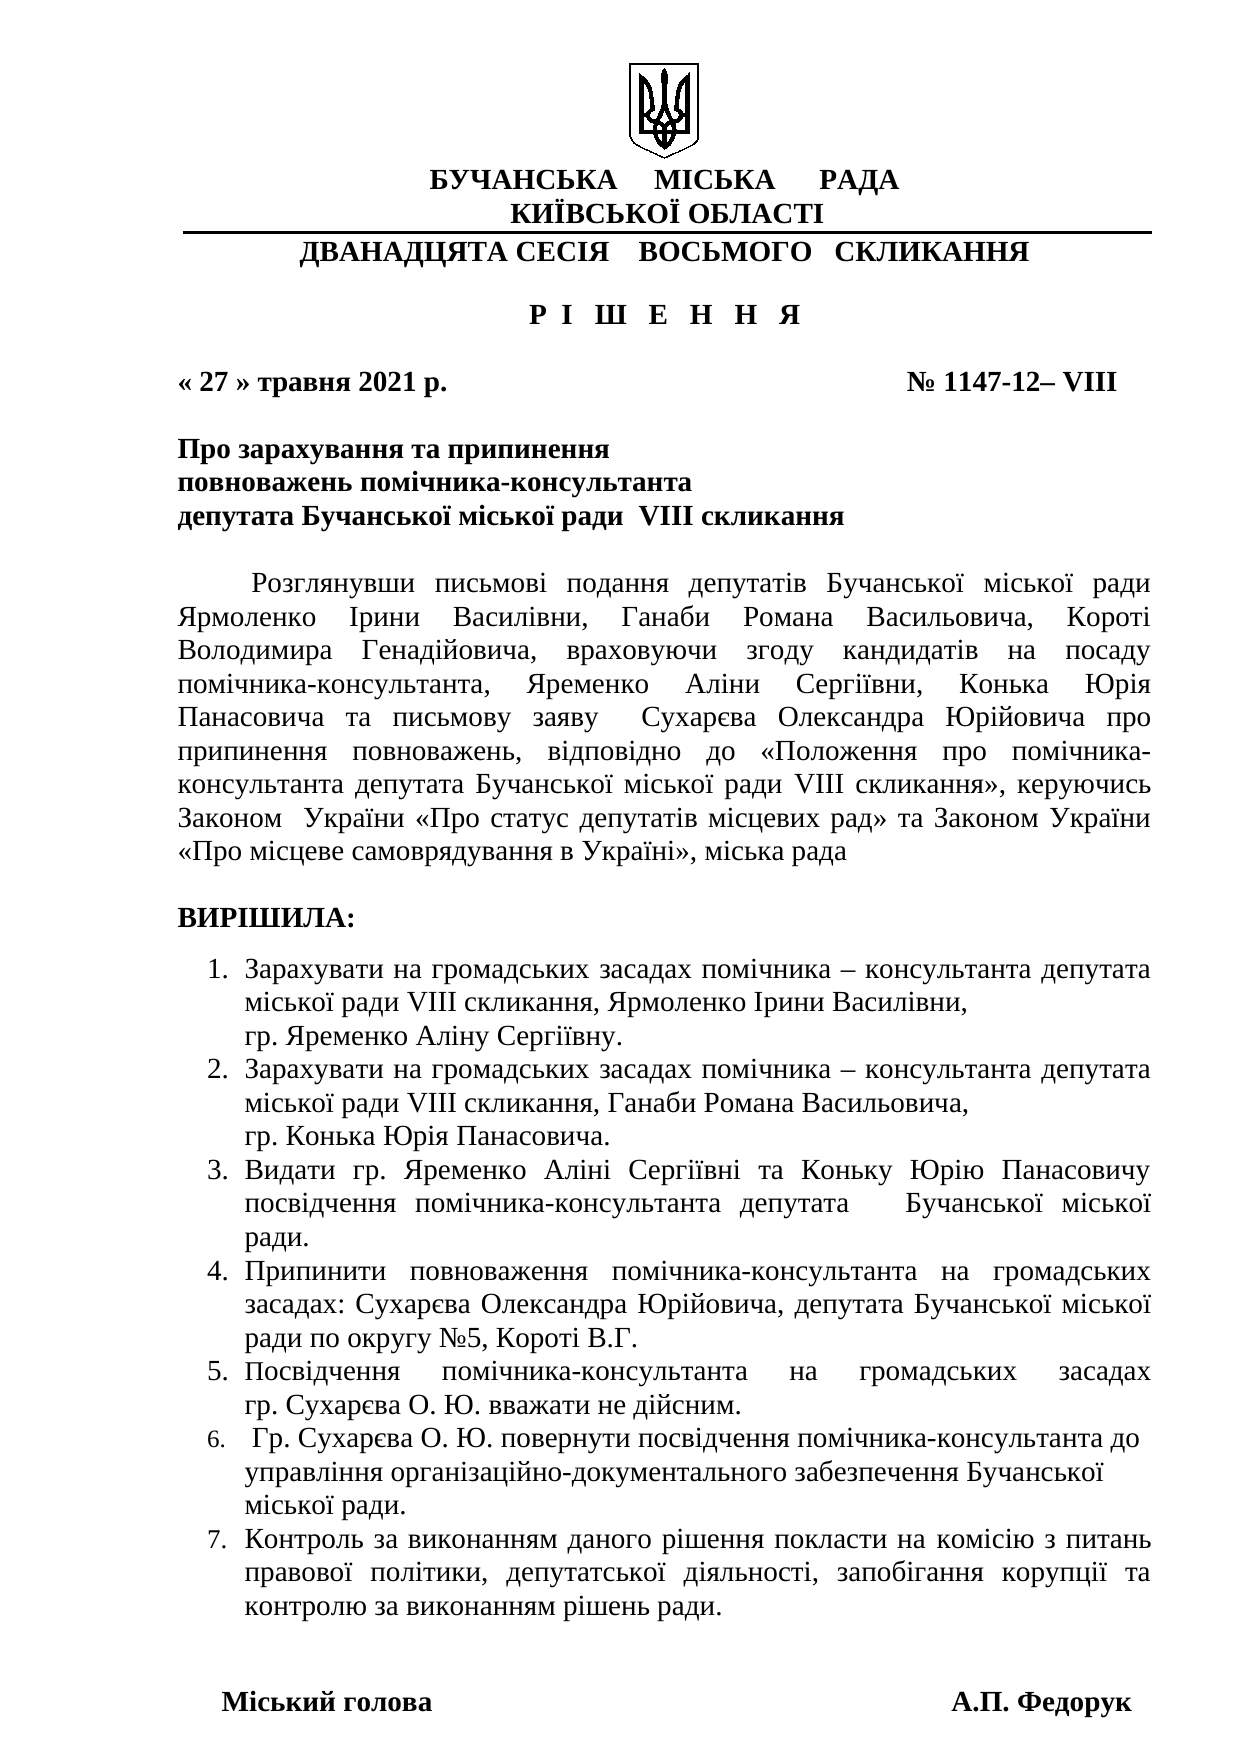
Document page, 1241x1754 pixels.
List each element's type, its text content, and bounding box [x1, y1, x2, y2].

text Про зарахування та припинення [177, 431, 1152, 464]
text ВИРІШИЛА: [177, 901, 1152, 934]
list Контроль за виконанням даного рішення покласти на комісію з питань правової політики, депутатської діяльності, запобігання корупції та контролю за виконанням рішень ради. [207, 1521, 1152, 1622]
text БУЧАНСЬКА МІСЬКА РАДА [177, 162, 1152, 196]
text « 27 » травня 2021 р. № 1147-12– VІІІ [177, 364, 1152, 397]
text ДВАНАДЦЯТА СЕСІЯ ВОСЬМОГО СКЛИКАННЯ [177, 234, 1152, 268]
text Розглянувши письмові подання депутатів Бучанської міської ради Ярмоленко Ірини Василівни, Ганаби Романа Васильовича, Короті Володимира Генадійовича, враховуючи згоду кандидатів на посаду помічника-консультанта, Яременко Аліни Сергіївни, Конька Юрія Панасовича та письмову заяву Сухарєва Олександра Юрійовича про припинення повноважень, відповідно до «Положення про помічника-консультанта депутата Бучанської міської ради VІІІ скликання», керуючись Законом України «Про статус депутатів місцевих рад» та Законом України «Про місцеве самоврядування в Україні», міська рада [177, 565, 1152, 867]
list Посвідчення помічника-консультанта на громадських засадах гр. Сухарєва О. Ю. вважати не дійсним. [207, 1353, 1152, 1420]
text депутата Бучанської міської ради VIІI скликання [177, 498, 1152, 532]
text повноважень помічника-консультанта [177, 464, 1152, 498]
list гр. Конька Юрія Панасовича. [244, 1118, 1152, 1152]
text КИЇВСЬКОЇ ОБЛАСТІ [183, 196, 1152, 231]
list Зарахувати на громадських засадах помічника – консультанта депутата міської ради VIІI скликання, Ганаби Романа Васильовича, [207, 1051, 1152, 1118]
list Гр. Сухарєва О. Ю. повернути посвідчення помічника-консультанта до управління організаційно-документального забезпечення Бучанської міської ради. [207, 1420, 1152, 1521]
list Припинити повноваження помічника-консультанта на громадських засадах: Сухарєва Олександра Юрійовича, депутата Бучанської міської ради по округу №5, Короті В.Г. [207, 1253, 1152, 1353]
list гр. Яременко Аліну Сергіївну. [244, 1018, 1152, 1051]
list Видати гр. Яременко Аліні Сергіївні та Коньку Юрію Панасовичу посвідчення помічника-консультанта депутата Бучанської міської ради. [207, 1152, 1152, 1253]
list Міський голова А.П. Федорук [207, 1684, 1152, 1717]
list Зарахувати на громадських засадах помічника – консультанта депутата міської ради VIІI скликання, Ярмоленко Ірини Василівни, [207, 951, 1152, 1018]
text Р І Ш Е Н Н Я [177, 297, 1152, 330]
